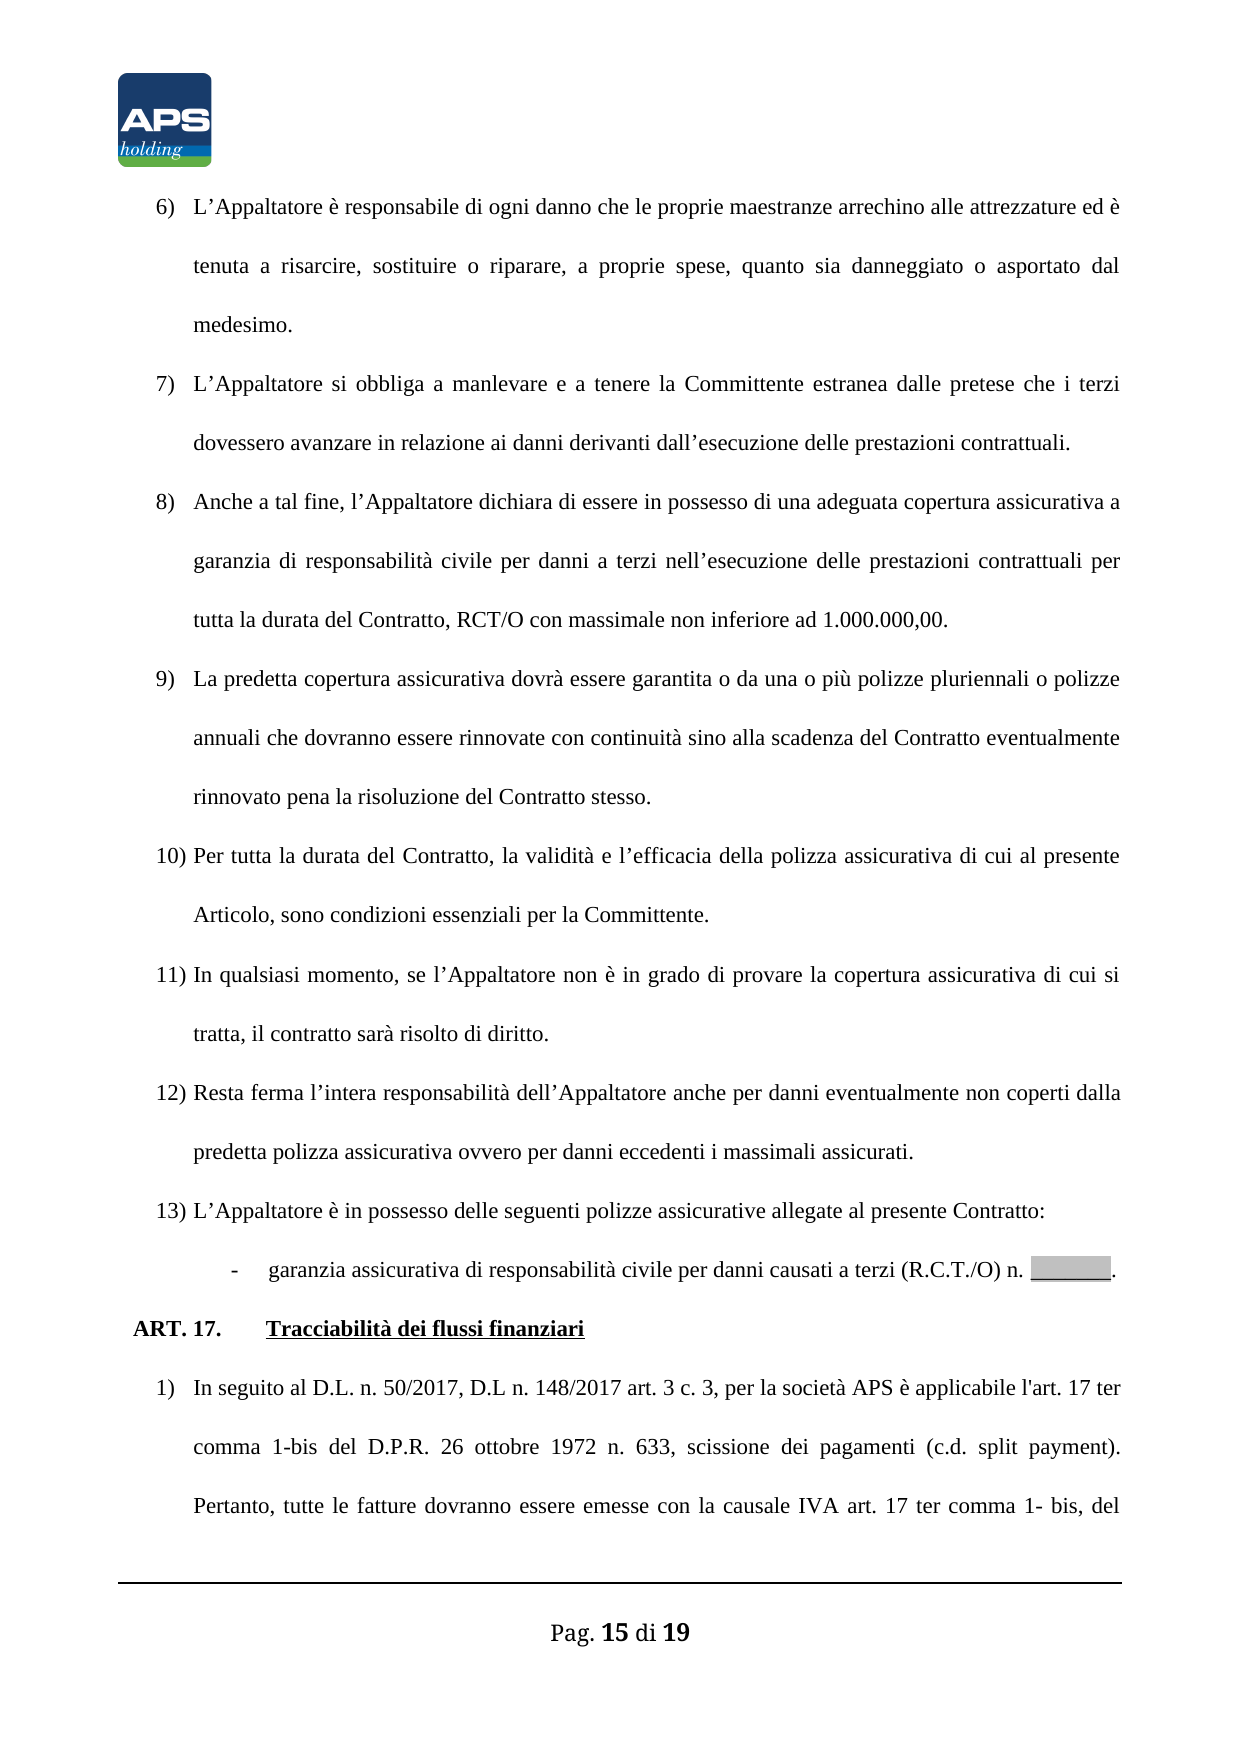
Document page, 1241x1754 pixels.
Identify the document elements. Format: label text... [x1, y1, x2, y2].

list L’Appaltatore si obbliga a manlevare e a tenere la Committente estranea dalle pretese che i terzi dovessero avanzare in relazione ai danni derivanti dall’esecuzione delle prestazioni contrattuali. [156, 344, 1122, 462]
list Anche a tal fine, l’Appaltatore dichiara di essere in possesso di una adeguata copertura assicurativa a garanzia di responsabilità civile per danni a terzi nell’esecuzione delle prestazioni contrattuali per tutta la durata del Contratto, RCT/O con massimale non inferiore ad 1.000.000,00. [156, 462, 1122, 639]
list L’Appaltatore è in possesso delle seguenti polizze assicurative allegate al presente Contratto: [156, 1171, 1122, 1230]
picture [118, 73, 212, 167]
list In qualsiasi momento, se l’Appaltatore non è in grado di provare la copertura assicurativa di cui si tratta, il contratto sarà risolto di diritto. [156, 935, 1122, 1053]
list L’Appaltatore è responsabile di ogni danno che le proprie maestranze arrechino alle attrezzature ed è tenuta a risarcire, sostituire o riparare, a proprie spese, quanto sia danneggiato o asportato dal medesimo. [156, 167, 1122, 344]
list Tracciabilità dei flussi finanziari [133, 1289, 1122, 1348]
list garanzia assicurativa di responsabilità civile per danni causati a terzi (R.C.T./O) n. _______. [231, 1230, 1122, 1289]
list La predetta copertura assicurativa dovrà essere garantita o da una o più polizze pluriennali o polizze annuali che dovranno essere rinnovate con continuità sino alla scadenza del Contratto eventualmente rinnovato pena la risoluzione del Contratto stesso. [156, 639, 1122, 817]
list Per tutta la durata del Contratto, la validità e l’efficacia della polizza assicurativa di cui al presente Articolo, sono condizioni essenziali per la Committente. [156, 817, 1122, 935]
list Resta ferma l’intera responsabilità dell’Appaltatore anche per danni eventualmente non coperti dalla predetta polizza assicurativa ovvero per danni eccedenti i massimali assicurati. [156, 1053, 1122, 1171]
